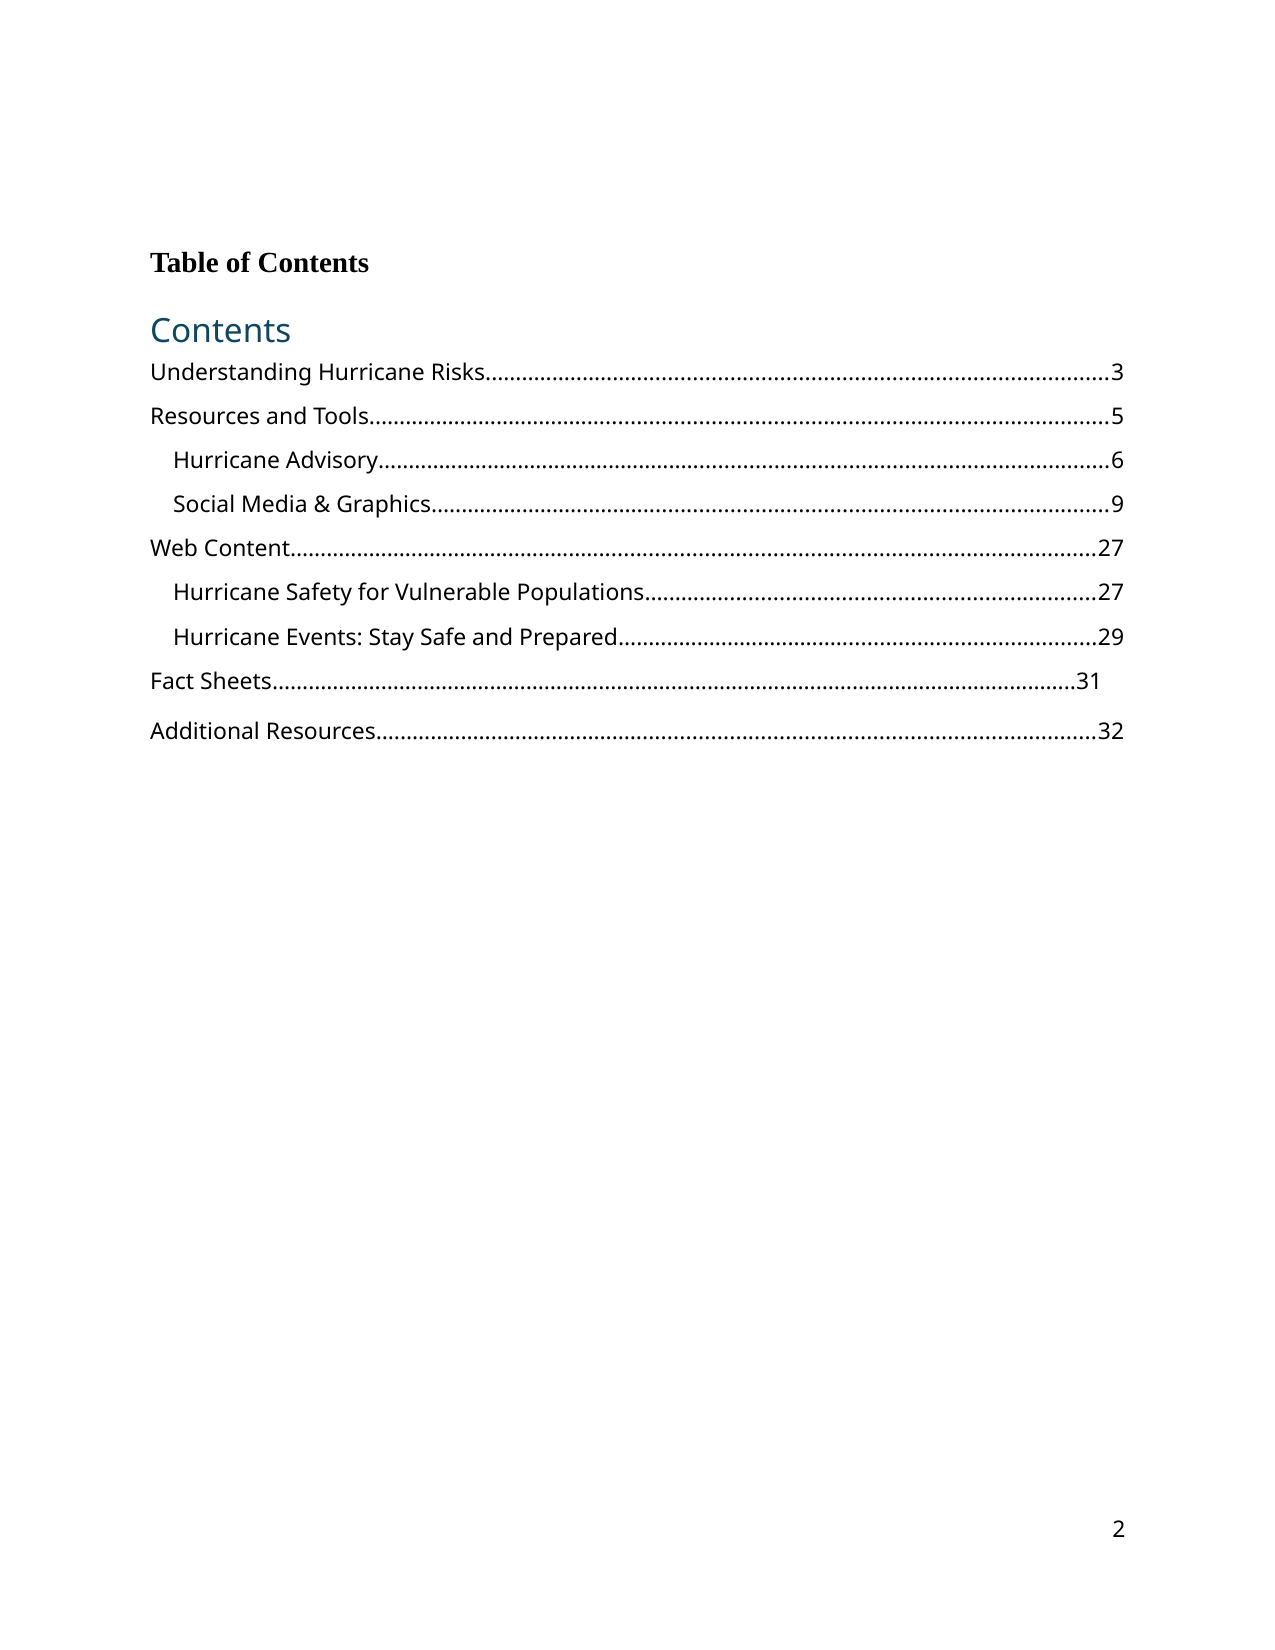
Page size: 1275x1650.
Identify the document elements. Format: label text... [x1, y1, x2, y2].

text Table of Contents [150, 245, 1125, 279]
